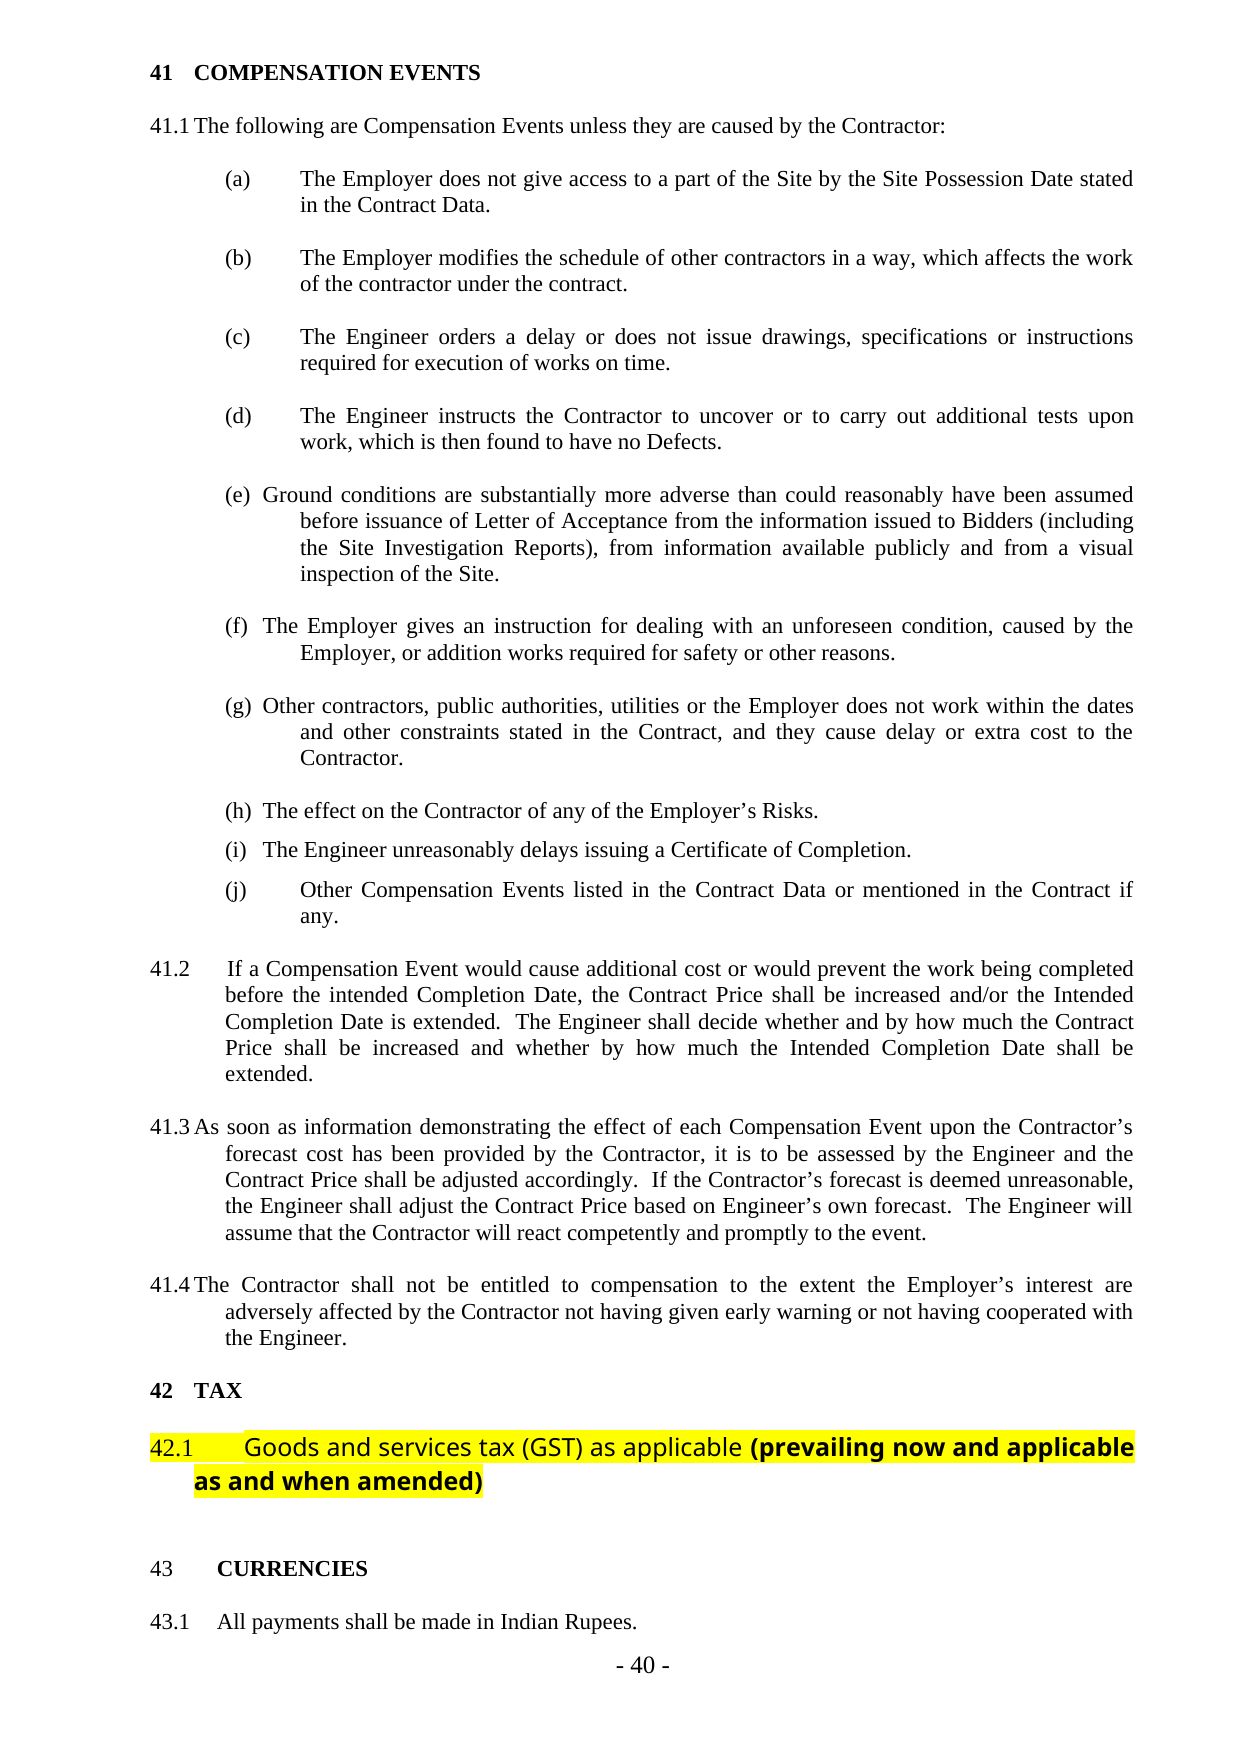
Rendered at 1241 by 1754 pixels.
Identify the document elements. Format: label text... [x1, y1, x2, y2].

text (j) Other Compensation Events listed in the Contract Data or mentioned in the Contract if any. [225, 876, 1135, 929]
list All payments shall be made in Indian Rupees. [150, 1608, 1135, 1634]
list TAX [150, 1377, 1135, 1403]
list Goods and services tax (GST) as applicable (prevailing now and applicable as and when amended) [150, 1462, 1135, 1498]
list Ground conditions are substantially more adverse than could reasonably have been assumed before issuance of Letter of Acceptance from the information issued to Bidders (including the Site Investigation Reports), from information available publicly and from a visual inspection of the Site. [225, 481, 1135, 586]
list CURRENCIES [150, 1555, 1135, 1581]
list The following are Compensation Events unless they are caused by the Contractor: [150, 112, 1135, 138]
list The Employer modifies the schedule of other contractors in a way, which affects the work of the contractor under the contract. [225, 244, 1135, 296]
list The Engineer orders a delay or does not issue drawings, specifications or instructions required for execution of works on time. [225, 323, 1135, 375]
list If a Compensation Event would cause additional cost or would prevent the work being completed before the intended Completion Date, the Contract Price shall be increased and/or the Intended Completion Date is extended. The Engineer shall decide whether and by how much the Contract Price shall be increased and whether by how much the Intended Completion Date shall be extended. [150, 955, 1135, 1087]
list Other contractors, public authorities, utilities or the Employer does not work within the dates and other constraints stated in the Contract, and they cause delay or extra cost to the Contractor. [225, 692, 1135, 771]
list COMPENSATION EVENTS [150, 59, 1135, 86]
list The Employer gives an instruction for dealing with an unforeseen condition, caused by the Employer, or addition works required for safety or other reasons. [225, 613, 1135, 665]
list The Engineer unreasonably delays issuing a Certificate of Completion. [225, 837, 1135, 863]
list The Engineer instructs the Contractor to uncover or to carry out additional tests upon work, which is then found to have no Defects. [225, 402, 1135, 454]
list The Employer does not give access to a part of the Site by the Site Possession Date stated in the Contract Data. [225, 164, 1135, 217]
list The effect on the Contractor of any of the Employer’s Risks. [225, 797, 1135, 823]
list The Contractor shall not be entitled to compensation to the extent the Employer’s interest are adversely affected by the Contractor not having given early warning or not having cooperated with the Engineer. [150, 1271, 1135, 1350]
list As soon as information demonstrating the effect of each Compensation Event upon the Contractor’s forecast cost has been provided by the Contractor, it is to be assessed by the Engineer and the Contract Price shall be adjusted accordingly. If the Contractor’s forecast is deemed unreasonable, the Engineer shall adjust the Contract Price based on Engineer’s own forecast. The Engineer will assume that the Contractor will react competently and promptly to the event. [150, 1113, 1135, 1245]
